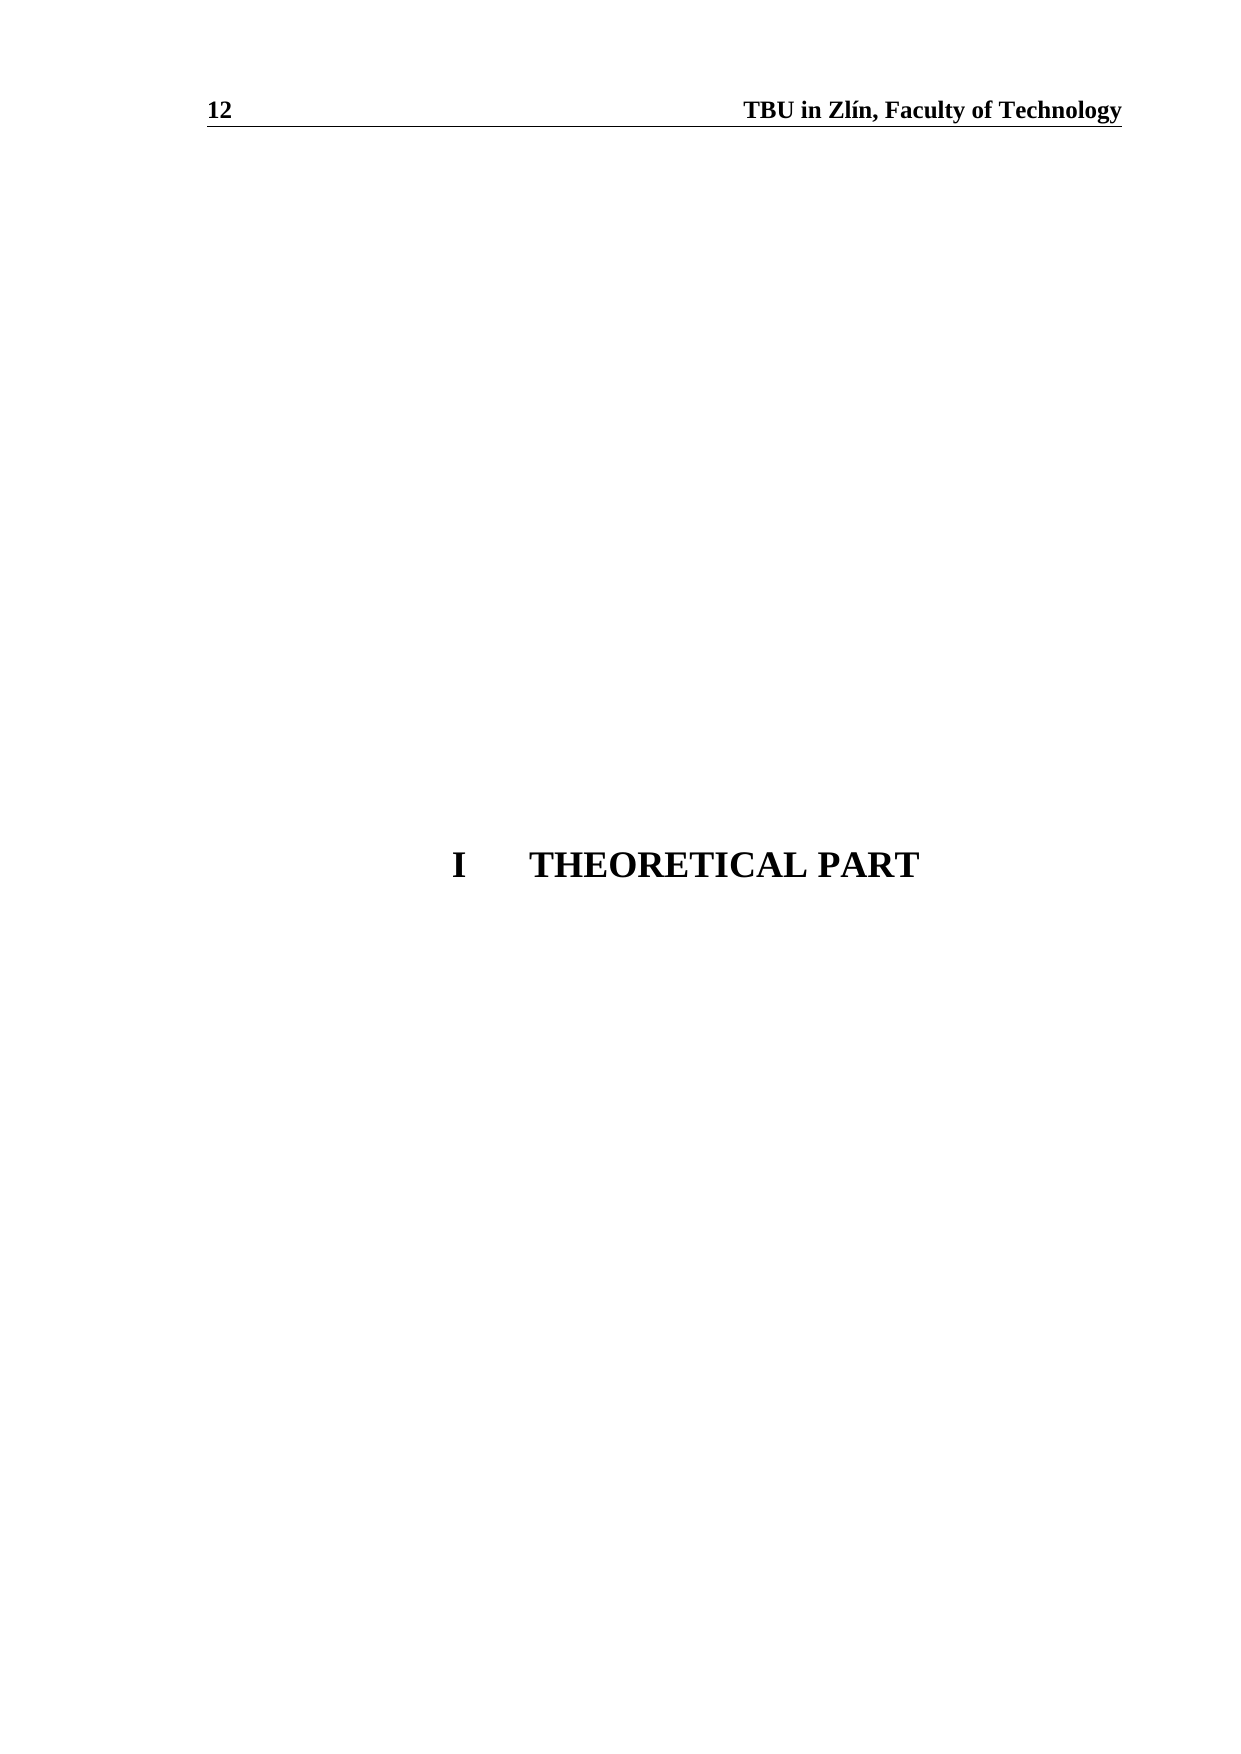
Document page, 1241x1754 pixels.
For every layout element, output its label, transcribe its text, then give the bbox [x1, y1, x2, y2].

table_header theoretical part [514, 177, 1021, 1052]
table_header [207, 177, 514, 1052]
